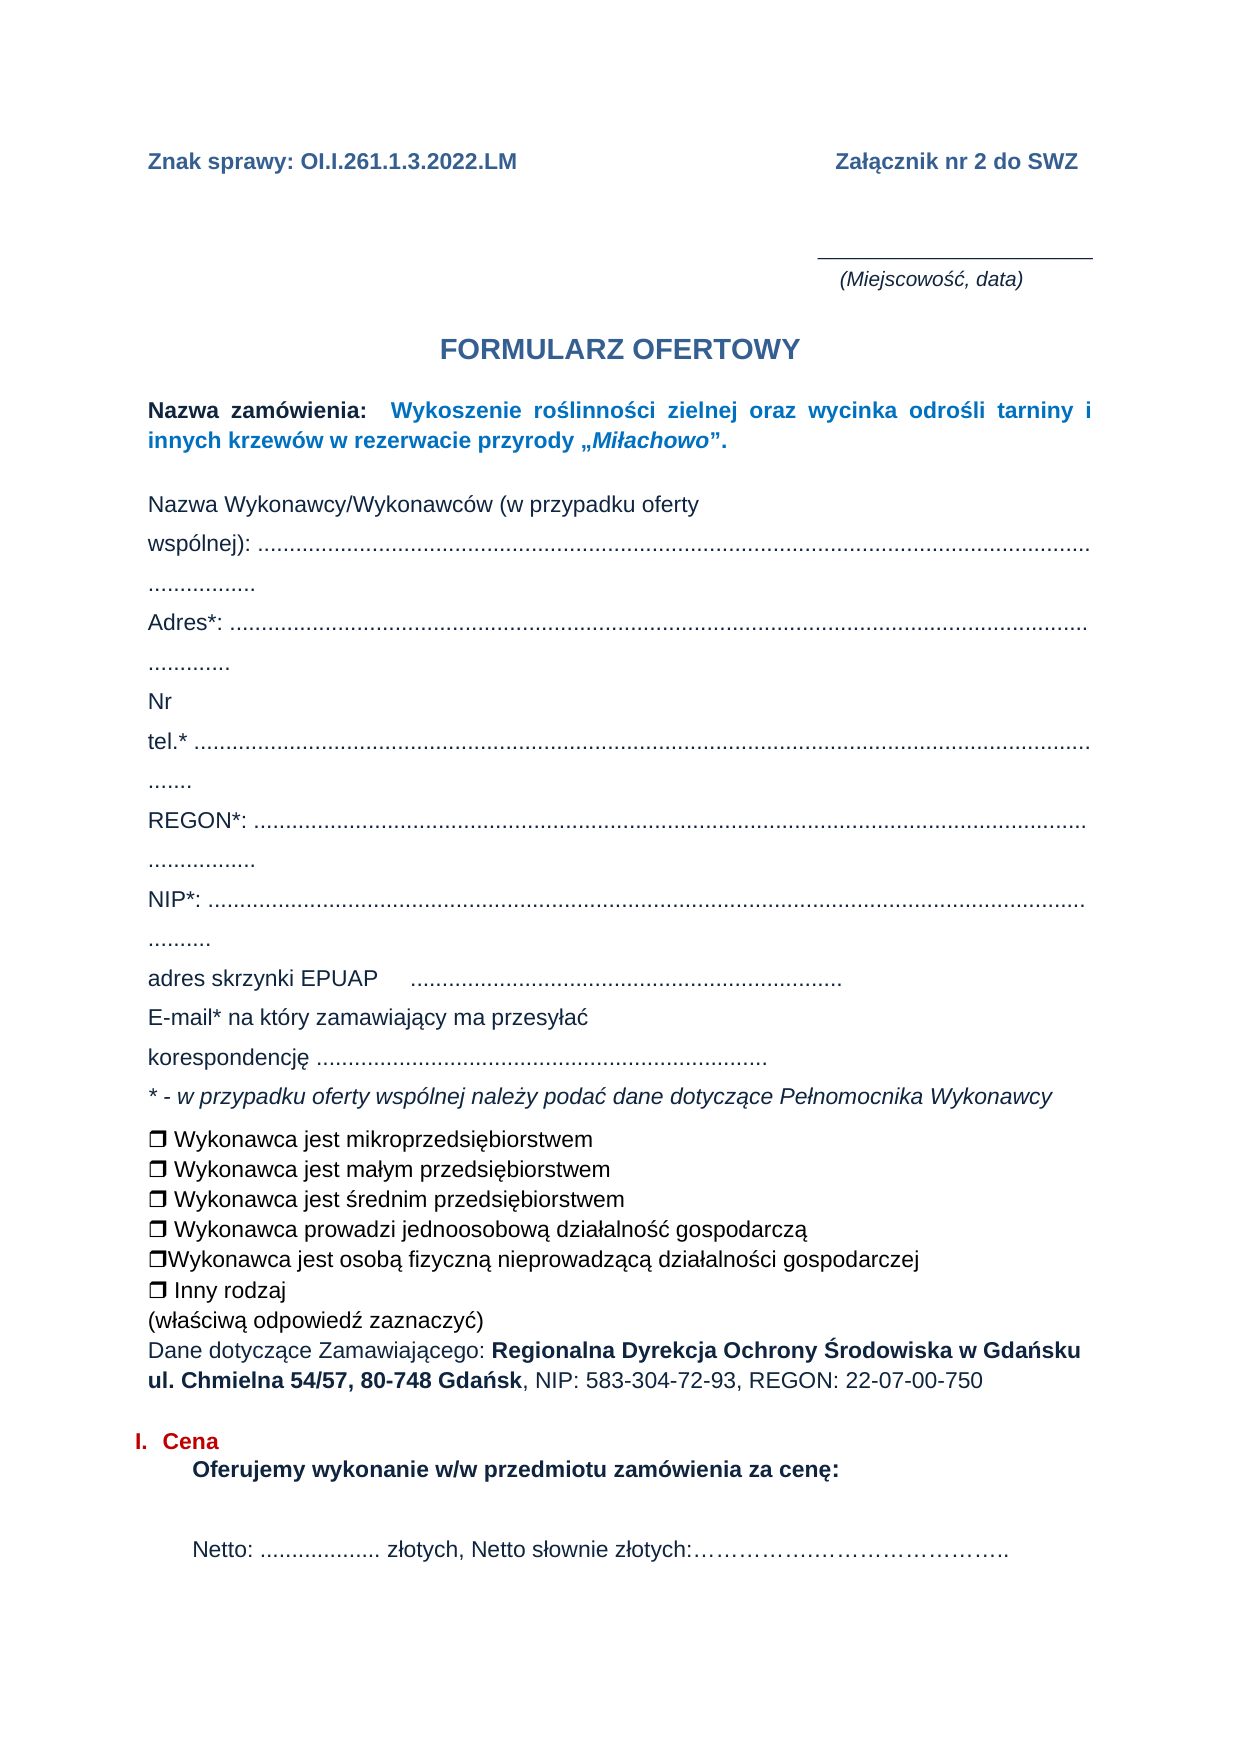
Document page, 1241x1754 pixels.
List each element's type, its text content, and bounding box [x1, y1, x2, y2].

list Cena [148, 1428, 1093, 1454]
text FORMULARZ OFERTOWY [148, 332, 1093, 366]
text Netto: ................... złotych, Netto słownie złotych:…………….…………………….. [177, 1536, 1093, 1562]
text Nazwa zamówienia: Wykoszenie roślinności zielnej oraz wycinka odrośli tarniny i innych krzewów w rezerwacie przyrody „Miłachowo”. [148, 397, 1093, 454]
text Adres*: .................................................................................................................................................... [148, 609, 1093, 675]
text Wykonawca jest mikroprzedsiębiorstwem [148, 1126, 1093, 1152]
text * - w przypadku oferty wspólnej należy podać dane dotyczące Pełnomocnika Wykonawcy [148, 1083, 1093, 1109]
text Oferujemy wykonanie w/w przedmiotu zamówienia za cenę: [192, 1454, 1093, 1483]
text Wykonawca prowadzi jednoosobową działalność gospodarczą [148, 1216, 1093, 1243]
text Znak sprawy: OI.I.261.1.3.2022.LM Załącznik nr 2 do SWZ [148, 148, 1093, 174]
text Nr tel.* .................................................................................................................................................... [148, 688, 1093, 793]
text REGON*: .................................................................................................................................................... [148, 807, 1093, 872]
text ul. Chmielna 54/57, 80-748 Gdańsk, NIP: 583-304-72-93, REGON: 22-07-00-750 [148, 1367, 1093, 1394]
text Dane dotyczące Zamawiającego: Regionalna Dyrekcja Ochrony Środowiska w Gdańsku [148, 1337, 1093, 1363]
text Wykonawca jest średnim przedsiębiorstwem [148, 1186, 1093, 1212]
text Nazwa Wykonawcy/Wykonawców (w przypadku oferty wspólnej): .................................................................................................................................................... [148, 491, 1093, 596]
text (Miejscowość, data) [148, 266, 1093, 290]
text adres skrzynki EPUAP .................................................................... [148, 964, 1093, 991]
text Wykonawca jest małym przedsiębiorstwem [148, 1156, 1093, 1182]
text NIP*: .................................................................................................................................................... [148, 886, 1093, 951]
text Inny rodzaj [148, 1277, 1093, 1303]
text Wykonawca jest osobą fizyczną nieprowadzącą działalności gospodarczej [148, 1246, 1093, 1273]
text E-mail* na który zamawiający ma przesyłać korespondencję ....................................................................... [148, 1004, 1093, 1070]
text ______________________ [148, 233, 1093, 262]
text (właściwą odpowiedź zaznaczyć) [148, 1307, 1093, 1333]
